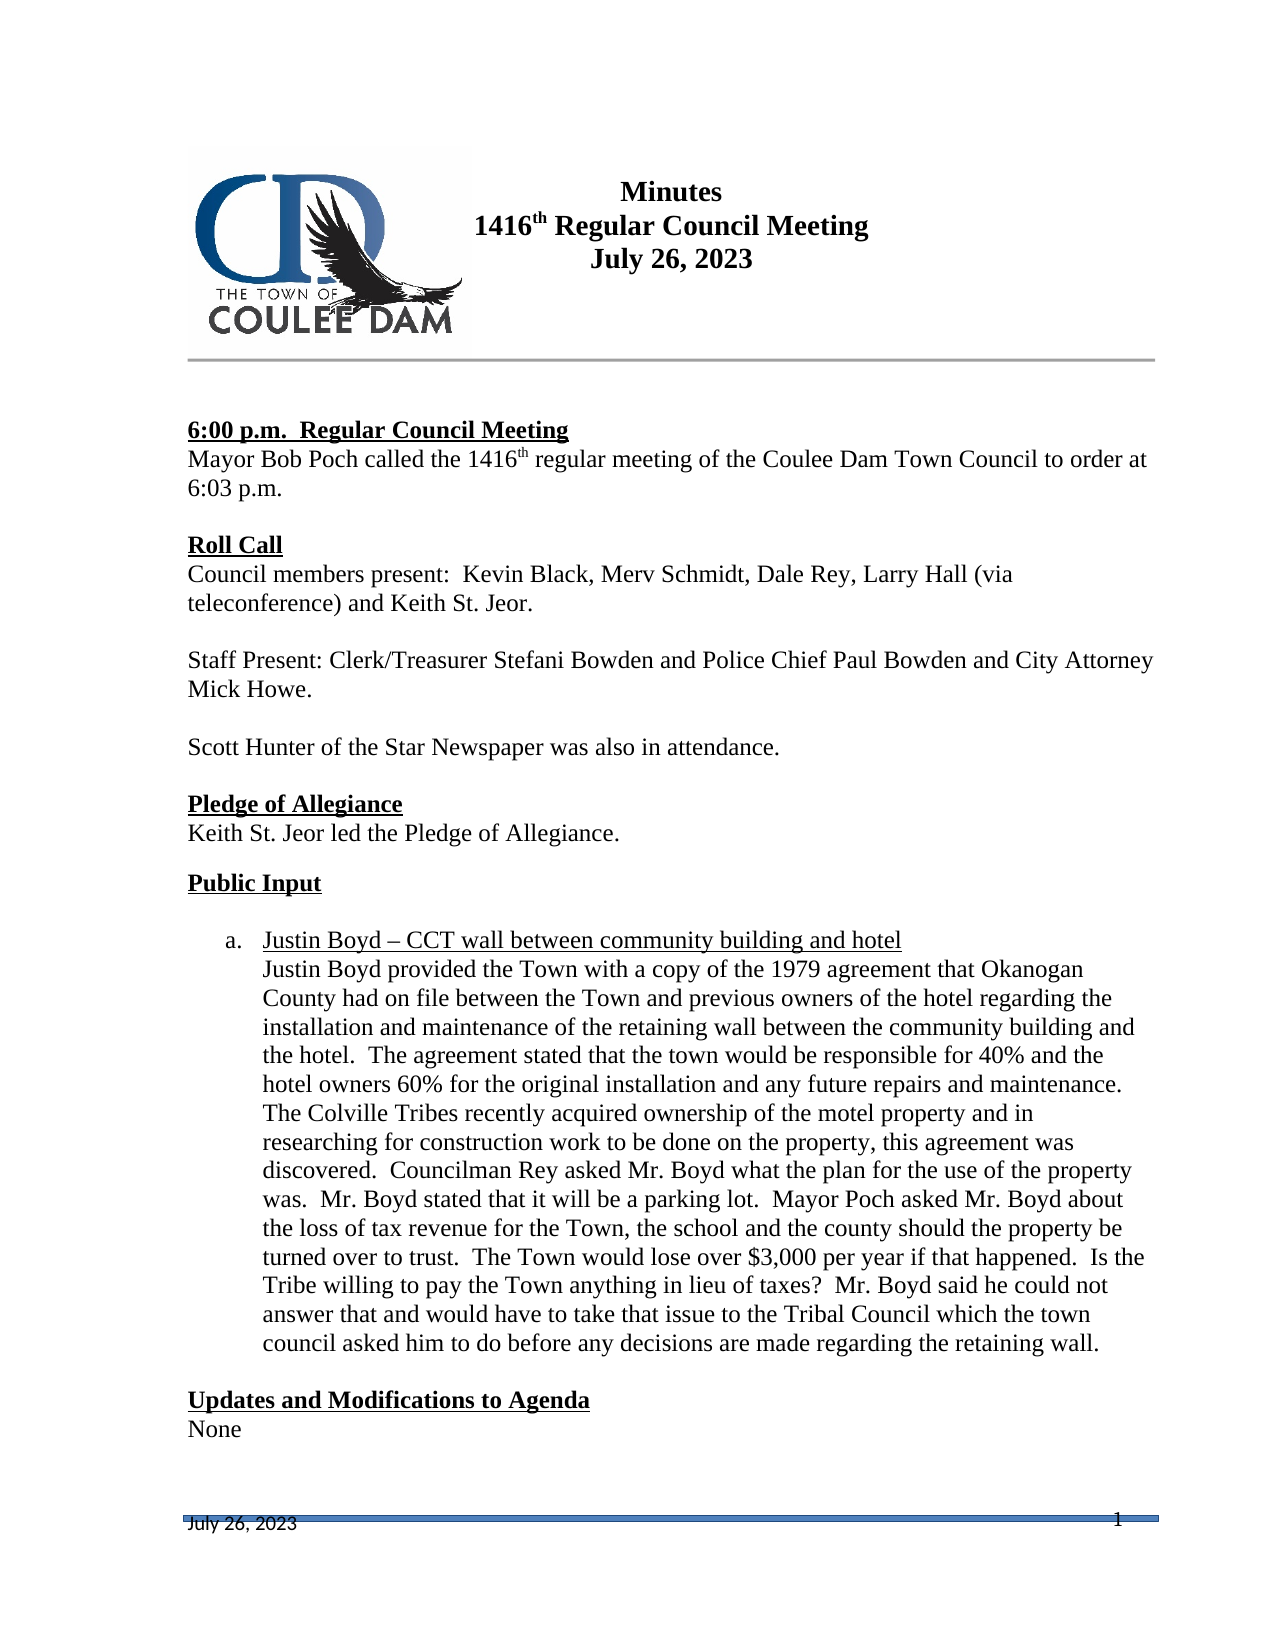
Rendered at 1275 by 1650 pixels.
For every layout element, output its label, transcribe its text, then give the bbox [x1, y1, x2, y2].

text Public Input [187, 868, 1155, 897]
text Keith St. Jeor led the Pledge of Allegiance. [187, 818, 1155, 847]
text July 26, 2023 [472, 241, 1155, 275]
text Minutes [472, 174, 1155, 208]
text Pledge of Allegiance [187, 789, 1155, 818]
list Justin Boyd – CCT wall between community building and hotel [225, 926, 1155, 954]
text Roll Call [187, 530, 1155, 559]
text 6:00 p.m. Regular Council Meeting [187, 415, 1155, 444]
text Scott Hunter of the Star Newspaper was also in attendance. [187, 732, 1155, 760]
text 1416th Regular Council Meeting [472, 208, 1155, 241]
text Staff Present: Clerk/Treasurer Stefani Bowden and Police Chief Paul Bowden and City Attorney Mick Howe. [187, 645, 1155, 703]
list Justin Boyd provided the Town with a copy of the 1979 agreement that Okanogan County had on file between the Town and previous owners of the hotel regarding the installation and maintenance of the retaining wall between the community building and the hotel. The agreement stated that the town would be responsible for 40% and the hotel owners 60% for the original installation and any future repairs and maintenance. The Colville Tribes recently acquired ownership of the motel property and in researching for construction work to be done on the property, this agreement was discovered. Councilman Rey asked Mr. Boyd what the plan for the use of the property was. Mr. Boyd stated that it will be a parking lot. Mayor Poch asked Mr. Boyd about the loss of tax revenue for the Town, the school and the county should the property be turned over to trust. The Town would lose over $3,000 per year if that happened. Is the Tribe willing to pay the Town anything in lieu of taxes? Mr. Boyd said he could not answer that and would have to take that issue to the Tribal Council which the town council asked him to do before any decisions are made regarding the retaining wall. [262, 954, 1155, 1357]
text Council members present: Kevin Black, Merv Schmidt, Dale Rey, Larry Hall (via teleconference) and Keith St. Jeor. [187, 559, 1155, 617]
text None [187, 1414, 1155, 1443]
picture [187, 146, 472, 358]
text Updates and Modifications to Agenda [187, 1386, 1155, 1414]
text Mayor Bob Poch called the 1416th regular meeting of the Coulee Dam Town Council to order at 6:03 p.m. [187, 444, 1155, 502]
